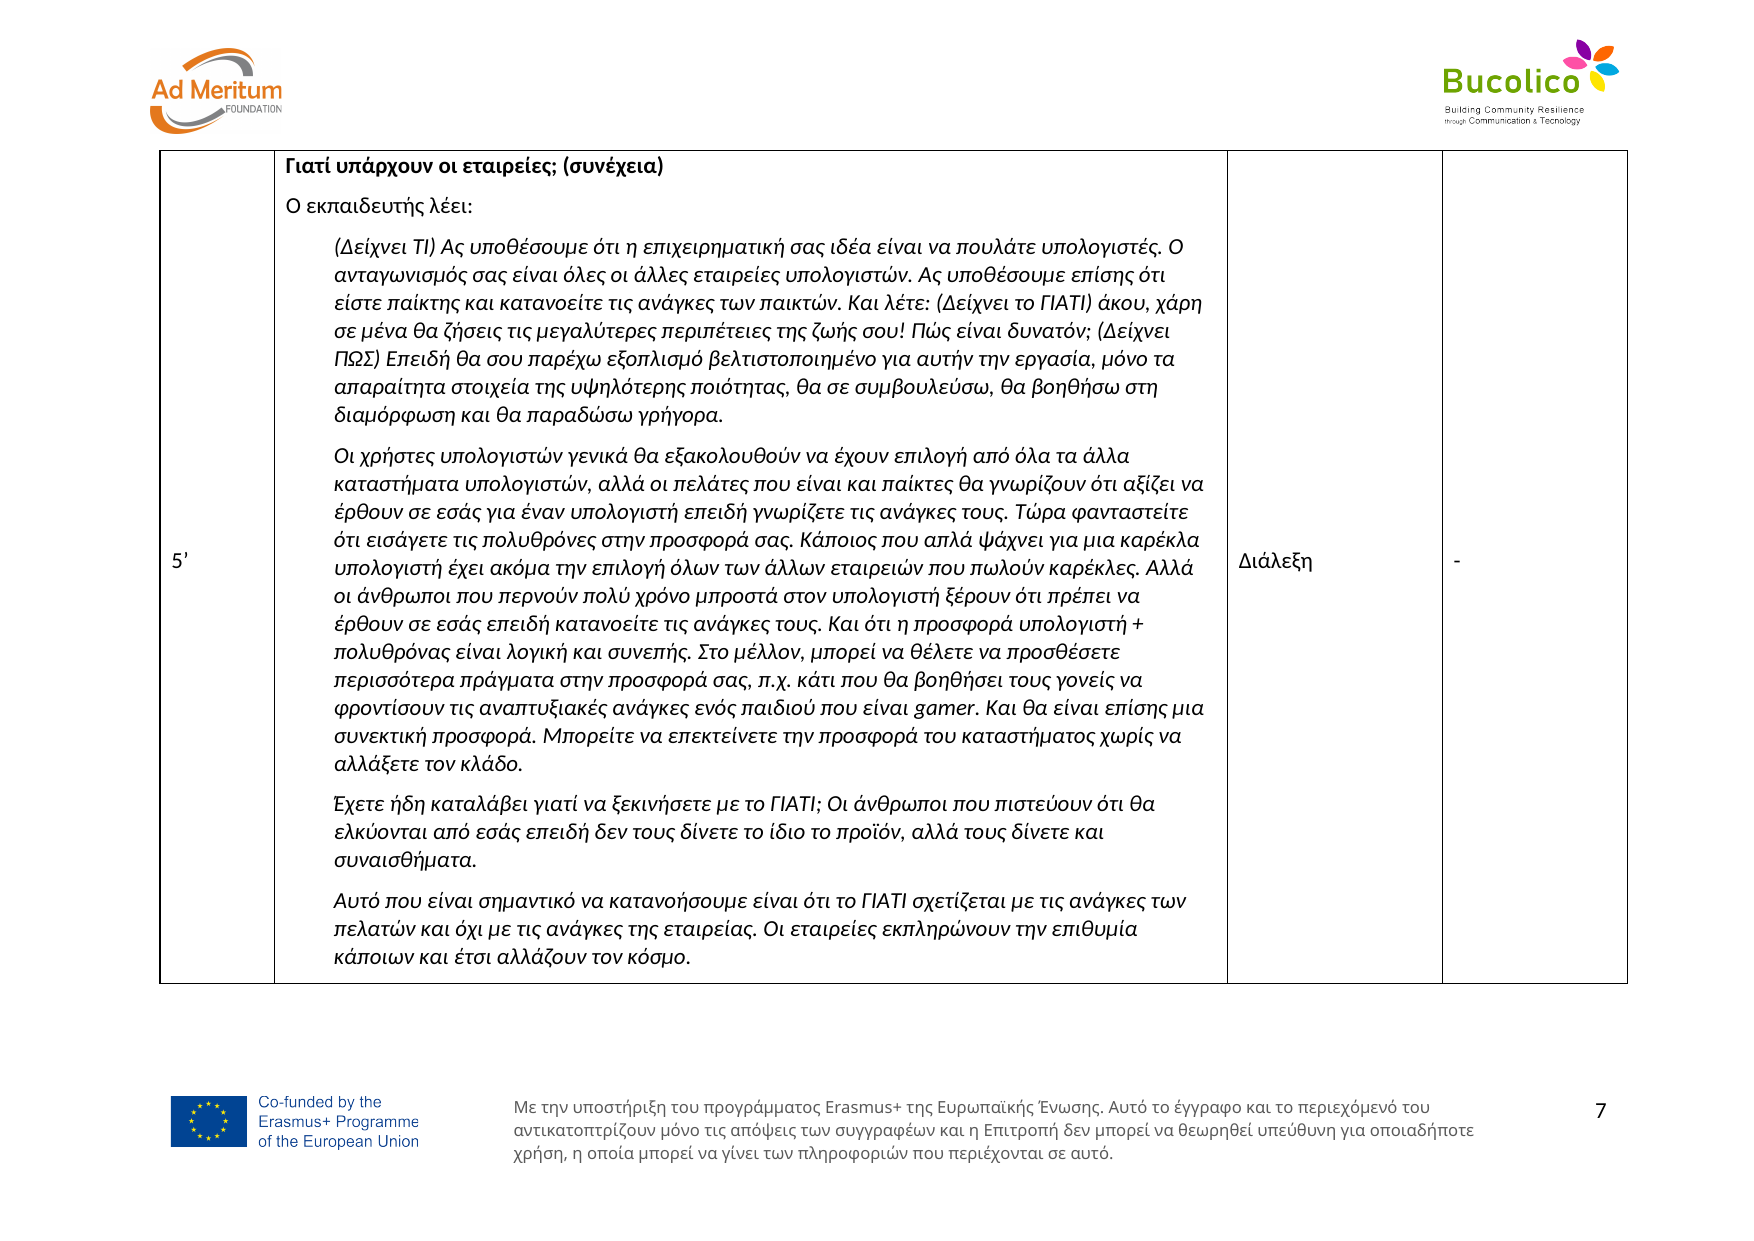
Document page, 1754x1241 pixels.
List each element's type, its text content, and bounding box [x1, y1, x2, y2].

table_cell Διάλεξη [1228, 151, 1442, 983]
picture [150, 48, 282, 134]
table_cell 5’ [161, 151, 274, 983]
picture [170, 1096, 419, 1150]
picture [1434, 37, 1626, 134]
table_cell Γιατί υπάρχουν οι εταιρείες; (συνέχεια) Ο εκπαιδευτής λέει: (Δείχνει ΤΙ) Ας υποθέσουμε ότι η επιχειρηματική σας ιδέα είναι να πουλάτε υπολογιστές. Ο ανταγωνισμός σας είναι όλες οι άλλες εταιρείες υπολογιστών. Ας υποθέσουμε επίσης ότι είστε παίκτης και κατανοείτε τις ανάγκες των παικτών. Και λέτε: (Δείχνει το ΓΙΑΤΙ) άκου, χάρη σε μένα θα ζήσεις τις μεγαλύτερες περιπέτειες της ζωής σου! Πώς είναι δυνατόν; (Δείχνει ΠΩΣ) Επειδή θα σου παρέχω εξοπλισμό βελτιστοποιημένο για αυτήν την εργασία, μόνο τα απαραίτητα στοιχεία της υψηλότερης ποιότητας, θα σε συμβουλεύσω, θα βοηθήσω στη διαμόρφωση και θα παραδώσω γρήγορα. Οι χρήστες υπολογιστών γενικά θα εξακολουθούν να έχουν επιλογή από όλα τα άλλα καταστήματα υπολογιστών, αλλά οι πελάτες που είναι και παίκτες θα γνωρίζουν ότι αξίζει να έρθουν σε εσάς για έναν υπολογιστή επειδή γνωρίζετε τις ανάγκες τους. Τώρα φανταστείτε ότι εισάγετε τις πολυθρόνες στην προσφορά σας. Κάποιος που απλά ψάχνει για μια καρέκλα υπολογιστή έχει ακόμα την επιλογή όλων των άλλων εταιρειών που πωλούν καρέκλες. Αλλά οι άνθρωποι που περνούν πολύ χρόνο μπροστά στον υπολογιστή ξέρουν ότι πρέπει να έρθουν σε εσάς επειδή κατανοείτε τις ανάγκες τους. Και ότι η προσφορά υπολογιστή + πολυθρόνας είναι λογική και συνεπής. Στο μέλλον, μπορεί να θέλετε να προσθέσετε περισσότερα πράγματα στην προσφορά σας, π.χ. κάτι που θα βοηθήσει τους γονείς να φροντίσουν τις αναπτυξιακές ανάγκες ενός παιδιού που είναι gamer. Και θα είναι επίσης μια συνεκτική προσφορά. Μπορείτε να επεκτείνετε την προσφορά του καταστήματος χωρίς να αλλάξετε τον κλάδο. Έχετε ήδη καταλάβει γιατί να ξεκινήσετε με το ΓΙΑΤΙ; Οι άνθρωποι που πιστεύουν ότι θα ελκύονται από εσάς επειδή δεν τους δίνετε το ίδιο το προϊόν, αλλά τους δίνετε και συναισθήματα. Αυτό που είναι σημαντικό να κατανοήσουμε είναι ότι το ΓΙΑΤΙ σχετίζεται με τις ανάγκες των πελατών και όχι με τις ανάγκες της εταιρείας. Οι εταιρείες εκπληρώνουν την επιθυμία κάποιων και έτσι αλλάζουν τον κόσμο. [275, 151, 1227, 983]
table_cell - [1443, 151, 1627, 983]
